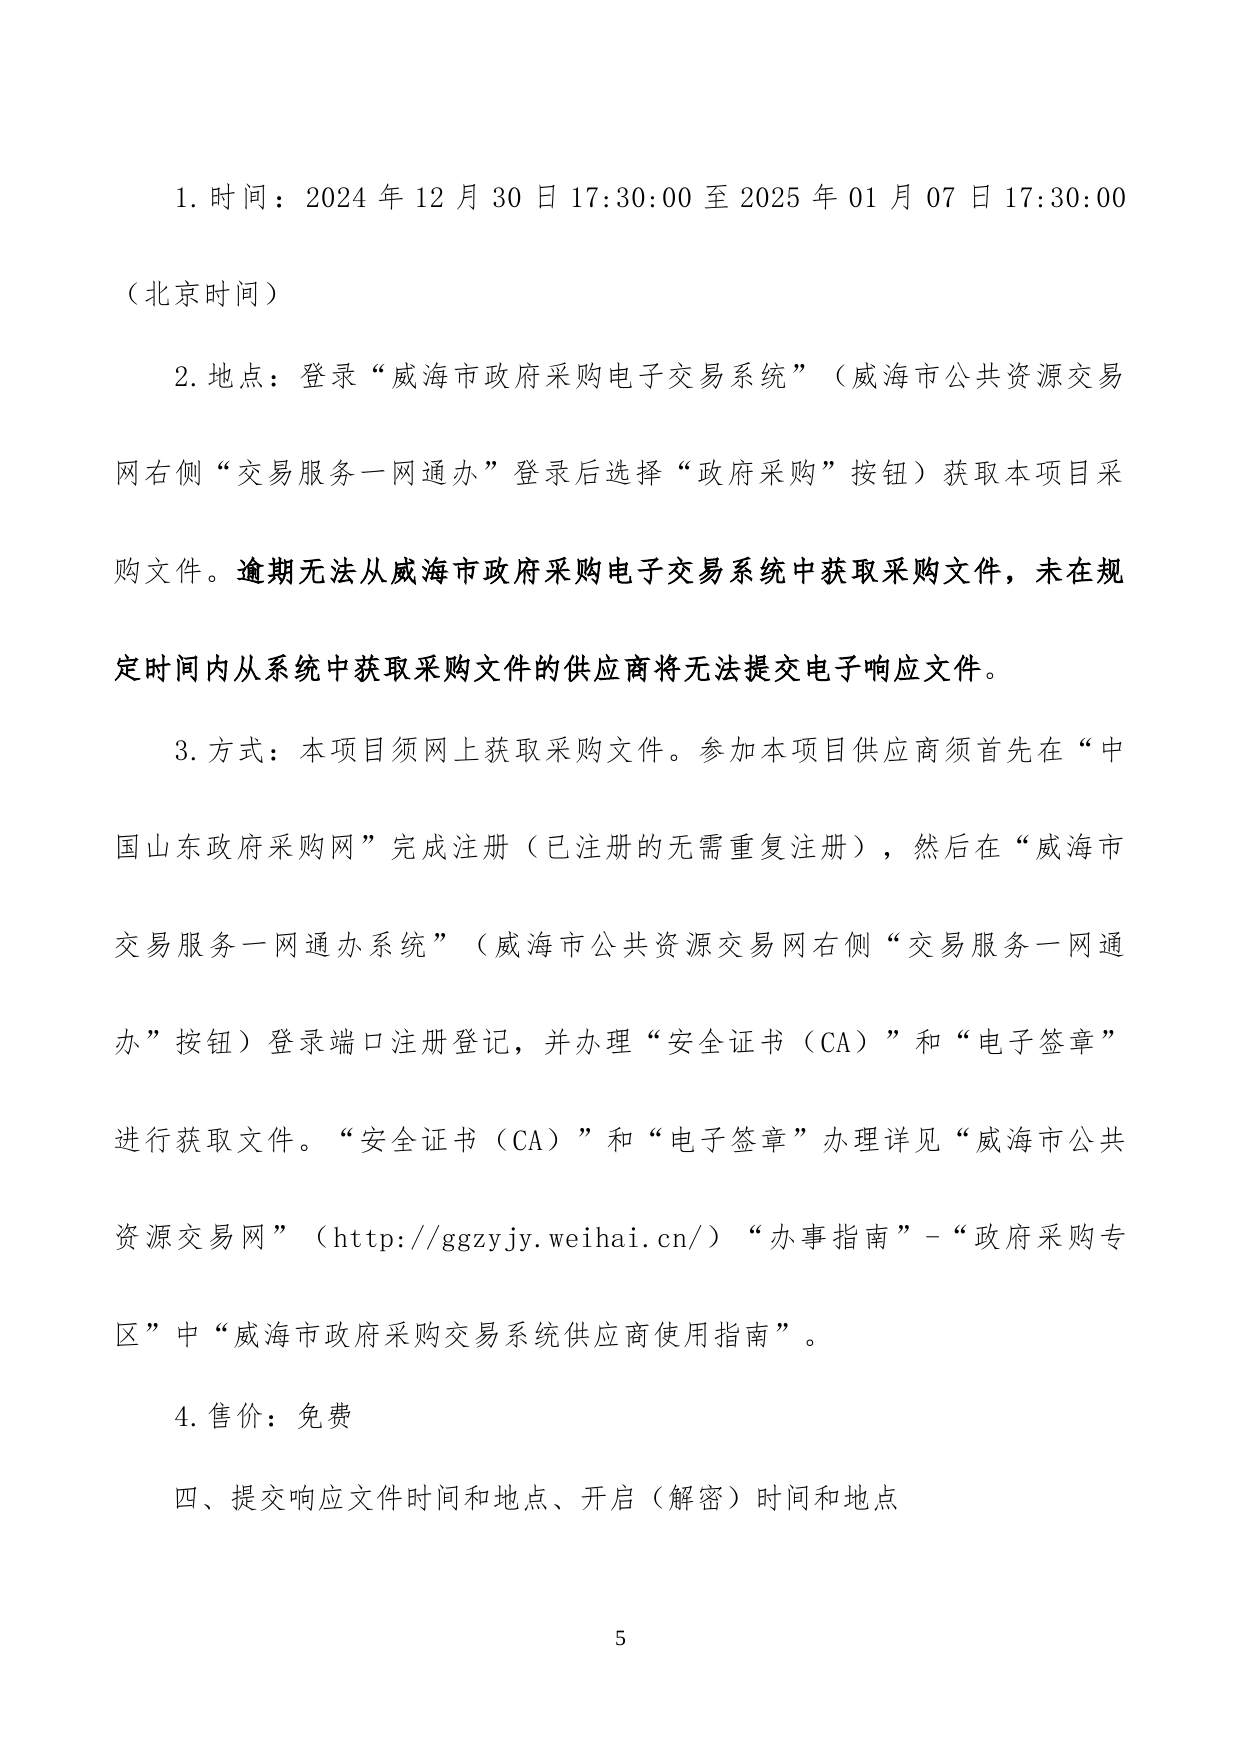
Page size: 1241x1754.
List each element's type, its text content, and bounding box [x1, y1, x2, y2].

text 1.时间：2024年12月30日17:30:00至2025年01月07日17:30:00（北京时间） [112, 162, 1128, 324]
text 3.方式：本项目须网上获取采购文件。参加本项目供应商须首先在“中国山东政府采购网”完成注册（已注册的无需重复注册），然后在“威海市交易服务一网通办系统”（威海市公共资源交易网右侧“交易服务一网通办”按钮）登录端口注册登记，并办理“安全证书（CA）”和“电子签章”进行获取文件。“安全证书（CA）”和“电子签章”办理详见“威海市公共资源交易网”（http://ggzyjy.weihai.cn/）“办事指南”-“政府采购专区”中“威海市政府采购交易系统供应商使用指南”。 [112, 715, 1128, 1365]
text 4.售价：免费 [112, 1382, 1128, 1447]
text 2.地点：登录“威海市政府采购电子交易系统”（威海市公共资源交易网右侧“交易服务一网通办”登录后选择“政府采购”按钮）获取本项目采购文件。逾期无法从威海市政府采购电子交易系统中获取采购文件，未在规定时间内从系统中获取采购文件的供应商将无法提交电子响应文件。 [112, 341, 1128, 698]
text 四、提交响应文件时间和地点、开启（解密）时间和地点 [112, 1463, 1128, 1528]
